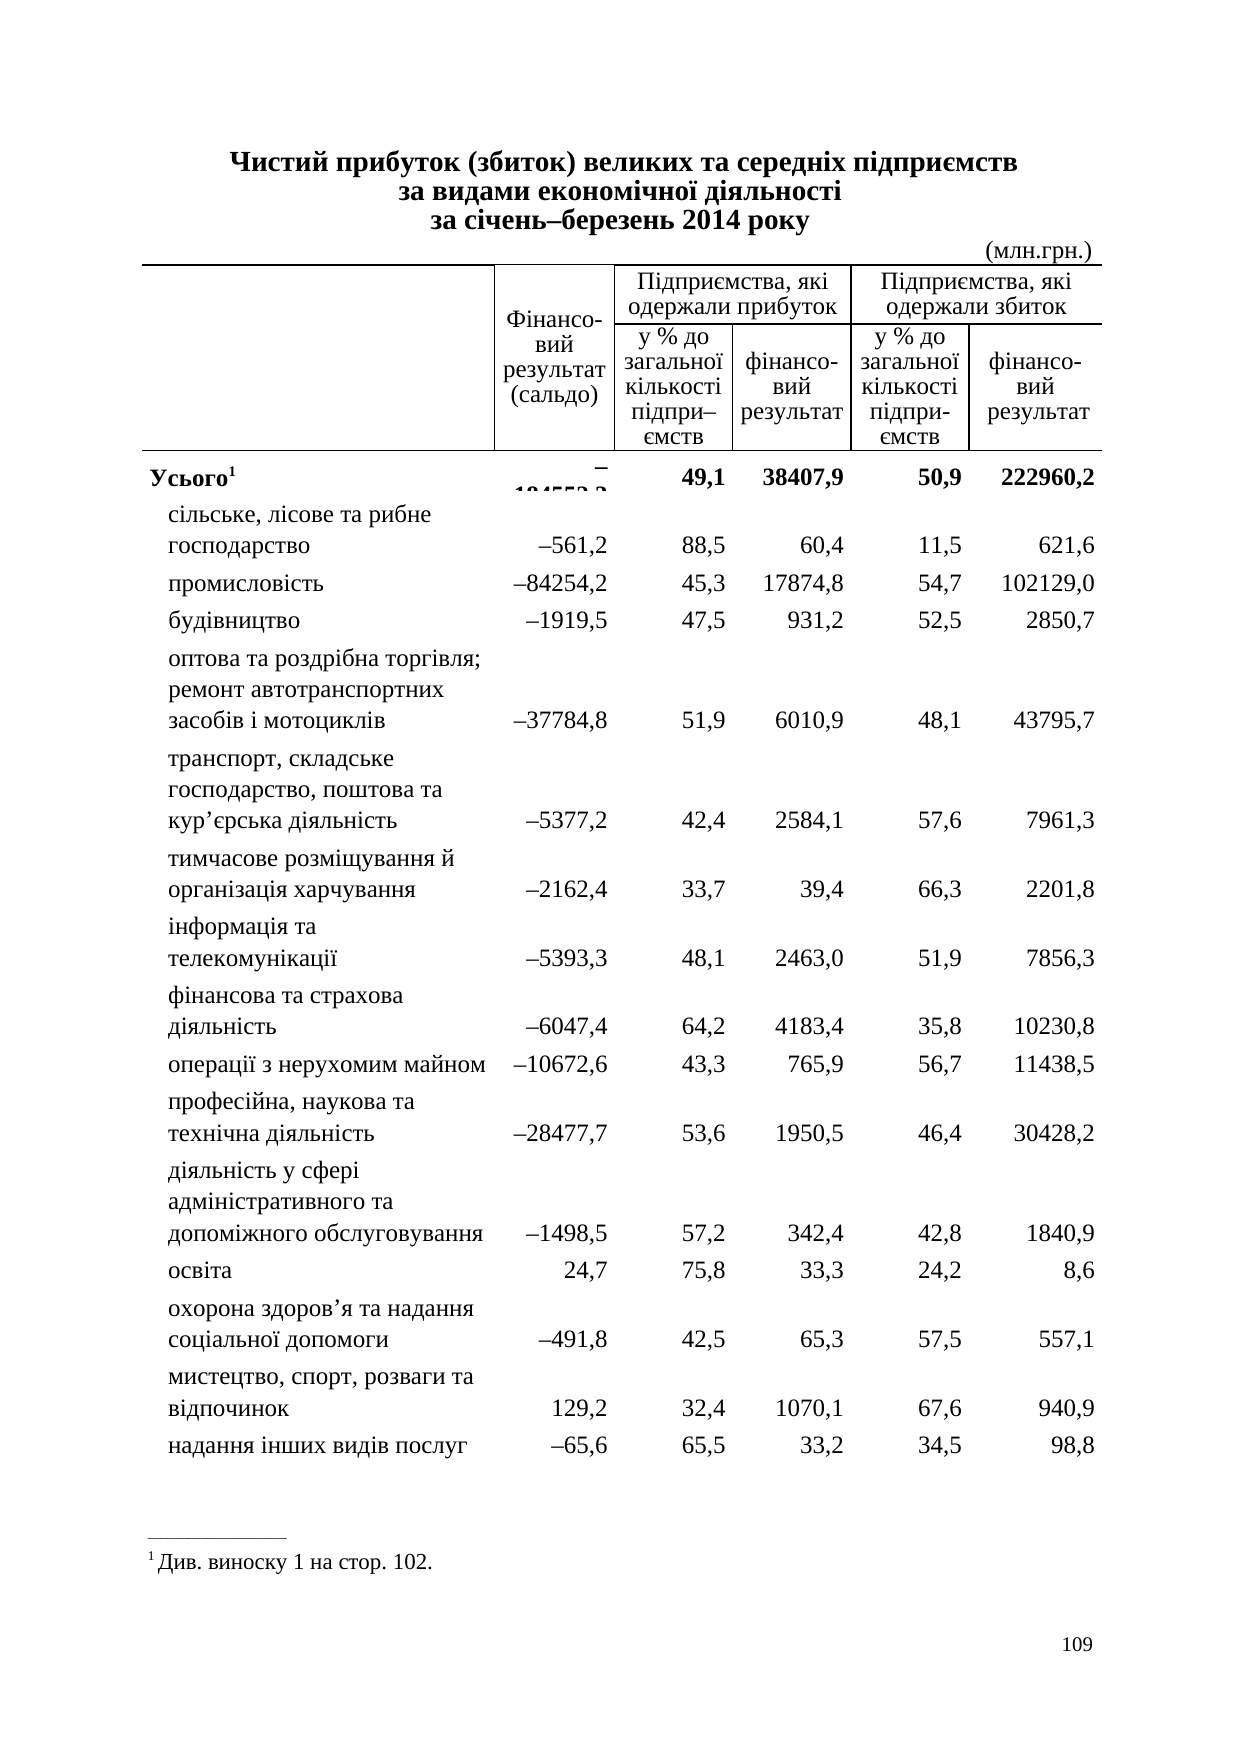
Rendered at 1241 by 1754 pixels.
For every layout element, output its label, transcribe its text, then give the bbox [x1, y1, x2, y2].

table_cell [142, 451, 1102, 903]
text за видами економічної діяльності [148, 177, 1092, 206]
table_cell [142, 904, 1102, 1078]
text _____________________ [148, 1528, 1092, 1551]
text за січень–березень 2014 року [148, 206, 1092, 235]
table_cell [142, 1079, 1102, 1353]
text Чистий прибуток (збиток) великих та середніх підприємств [148, 148, 1092, 177]
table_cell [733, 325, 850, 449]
text 1 Див. виноску 1 на стор. 102. [148, 1551, 1092, 1574]
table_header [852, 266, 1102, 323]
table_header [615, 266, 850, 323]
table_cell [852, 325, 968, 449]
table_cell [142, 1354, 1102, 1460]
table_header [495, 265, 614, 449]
text (млн.грн.) [148, 235, 1092, 264]
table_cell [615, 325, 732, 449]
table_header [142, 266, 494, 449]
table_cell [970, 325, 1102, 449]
